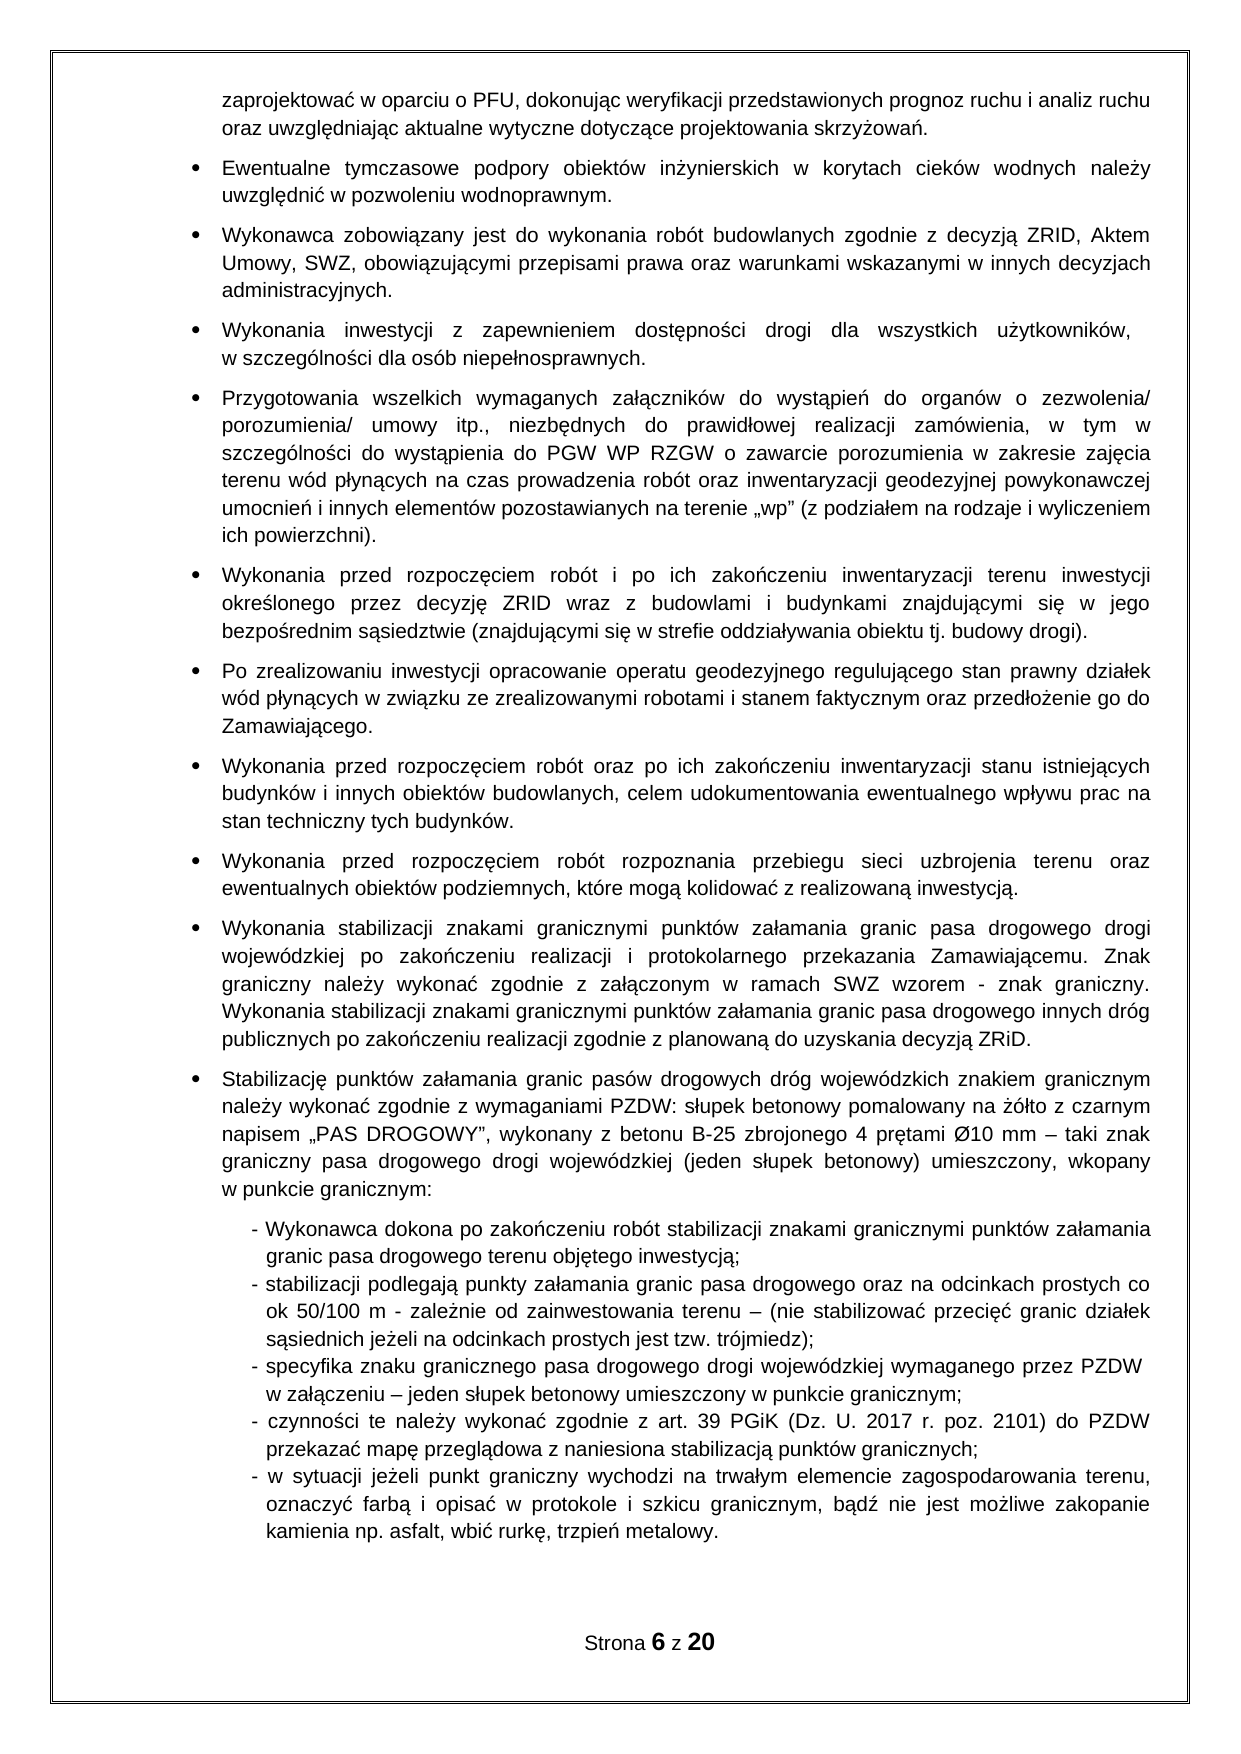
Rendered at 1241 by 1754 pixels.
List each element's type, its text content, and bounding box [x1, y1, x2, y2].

text - Wykonawca dokona po zakończeniu robót stabilizacji znakami granicznymi punktów załamania granic pasa drogowego terenu objętego inwestycją; [251, 1216, 1151, 1268]
list Przygotowania wszelkich wymaganych załączników do wystąpień do organów o zezwolenia/ porozumienia/ umowy itp., niezbędnych do prawidłowej realizacji zamówienia, w tym w szczególności do wystąpienia do PGW WP RZGW o zawarcie porozumienia w zakresie zajęcia terenu wód płynących na czas prowadzenia robót oraz inwentaryzacji geodezyjnej powykonawczej umocnień i innych elementów pozostawianych na terenie „wp” (z podziałem na rodzaje i wyliczeniem ich powierzchni). [192, 386, 1151, 547]
list Wykonania inwestycji z zapewnieniem dostępności drogi dla wszystkich użytkowników, w szczególności dla osób niepełnosprawnych. [192, 318, 1151, 370]
list Wykonawca zobowiązany jest do wykonania robót budowlanych zgodnie z decyzją ZRID, Aktem Umowy, SWZ, obowiązującymi przepisami prawa oraz warunkami wskazanymi w innych decyzjach administracyjnych. [192, 223, 1151, 302]
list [192, 88, 1151, 139]
text - czynności te należy wykonać zgodnie z art. 39 PGiK (Dz. U. 2017 r. poz. 2101) do PZDW przekazać mapę przeglądowa z naniesiona stabilizacją punktów granicznych; [251, 1409, 1151, 1460]
list Wykonania przed rozpoczęciem robót rozpoznania przebiegu sieci uzbrojenia terenu oraz ewentualnych obiektów podziemnych, które mogą kolidować z realizowaną inwestycją. [192, 849, 1151, 900]
text - stabilizacji podlegają punkty załamania granic pasa drogowego oraz na odcinkach prostych co ok 50/100 m - zależnie od zainwestowania terenu – (nie stabilizować przecięć granic działek sąsiednich jeżeli na odcinkach prostych jest tzw. trójmiedz); [251, 1271, 1151, 1350]
list Wykonania przed rozpoczęciem robót oraz po ich zakończeniu inwentaryzacji stanu istniejących budynków i innych obiektów budowlanych, celem udokumentowania ewentualnego wpływu prac na stan techniczny tych budynków. [192, 753, 1151, 833]
list Ewentualne tymczasowe podpory obiektów inżynierskich w korytach cieków wodnych należy uwzględnić w pozwoleniu wodnoprawnym. [192, 155, 1151, 207]
list Stabilizację punktów załamania granic pasów drogowych dróg wojewódzkich znakiem granicznym należy wykonać zgodnie z wymaganiami PZDW: słupek betonowy pomalowany na żółto z czarnym napisem „PAS DROGOWY”, wykonany z betonu B-25 zbrojonego 4 prętami Ø10 mm – taki znak graniczny pasa drogowego drogi wojewódzkiej (jeden słupek betonowy) umieszczony, wkopany w punkcie granicznym: [192, 1066, 1151, 1200]
list Po zrealizowaniu inwestycji opracowanie operatu geodezyjnego regulującego stan prawny działek wód płynących w związku ze zrealizowanymi robotami i stanem faktycznym oraz przedłożenie go do Zamawiającego. [192, 658, 1151, 737]
text - specyfika znaku granicznego pasa drogowego drogi wojewódzkiej wymaganego przez PZDW w załączeniu – jeden słupek betonowy umieszczony w punkcie granicznym; [251, 1354, 1151, 1405]
list Wykonania przed rozpoczęciem robót i po ich zakończeniu inwentaryzacji terenu inwestycji określonego przez decyzję ZRID wraz z budowlami i budynkami znajdującymi się w jego bezpośrednim sąsiedztwie (znajdującymi się w strefie oddziaływania obiektu tj. budowy drogi). [192, 563, 1151, 642]
list Wykonania stabilizacji znakami granicznymi punktów załamania granic pasa drogowego drogi wojewódzkiej po zakończeniu realizacji i protokolarnego przekazania Zamawiającemu. Znak graniczny należy wykonać zgodnie z załączonym w ramach SWZ wzorem - znak graniczny. Wykonania stabilizacji znakami granicznymi punktów załamania granic pasa drogowego innych dróg publicznych po zakończeniu realizacji zgodnie z planowaną do uzyskania decyzją ZRiD. [192, 916, 1151, 1050]
text - w sytuacji jeżeli punkt graniczny wychodzi na trwałym elemencie zagospodarowania terenu, oznaczyć farbą i opisać w protokole i szkicu granicznym, bądź nie jest możliwe zakopanie kamienia np. asfalt, wbić rurkę, trzpień metalowy. [251, 1464, 1151, 1543]
